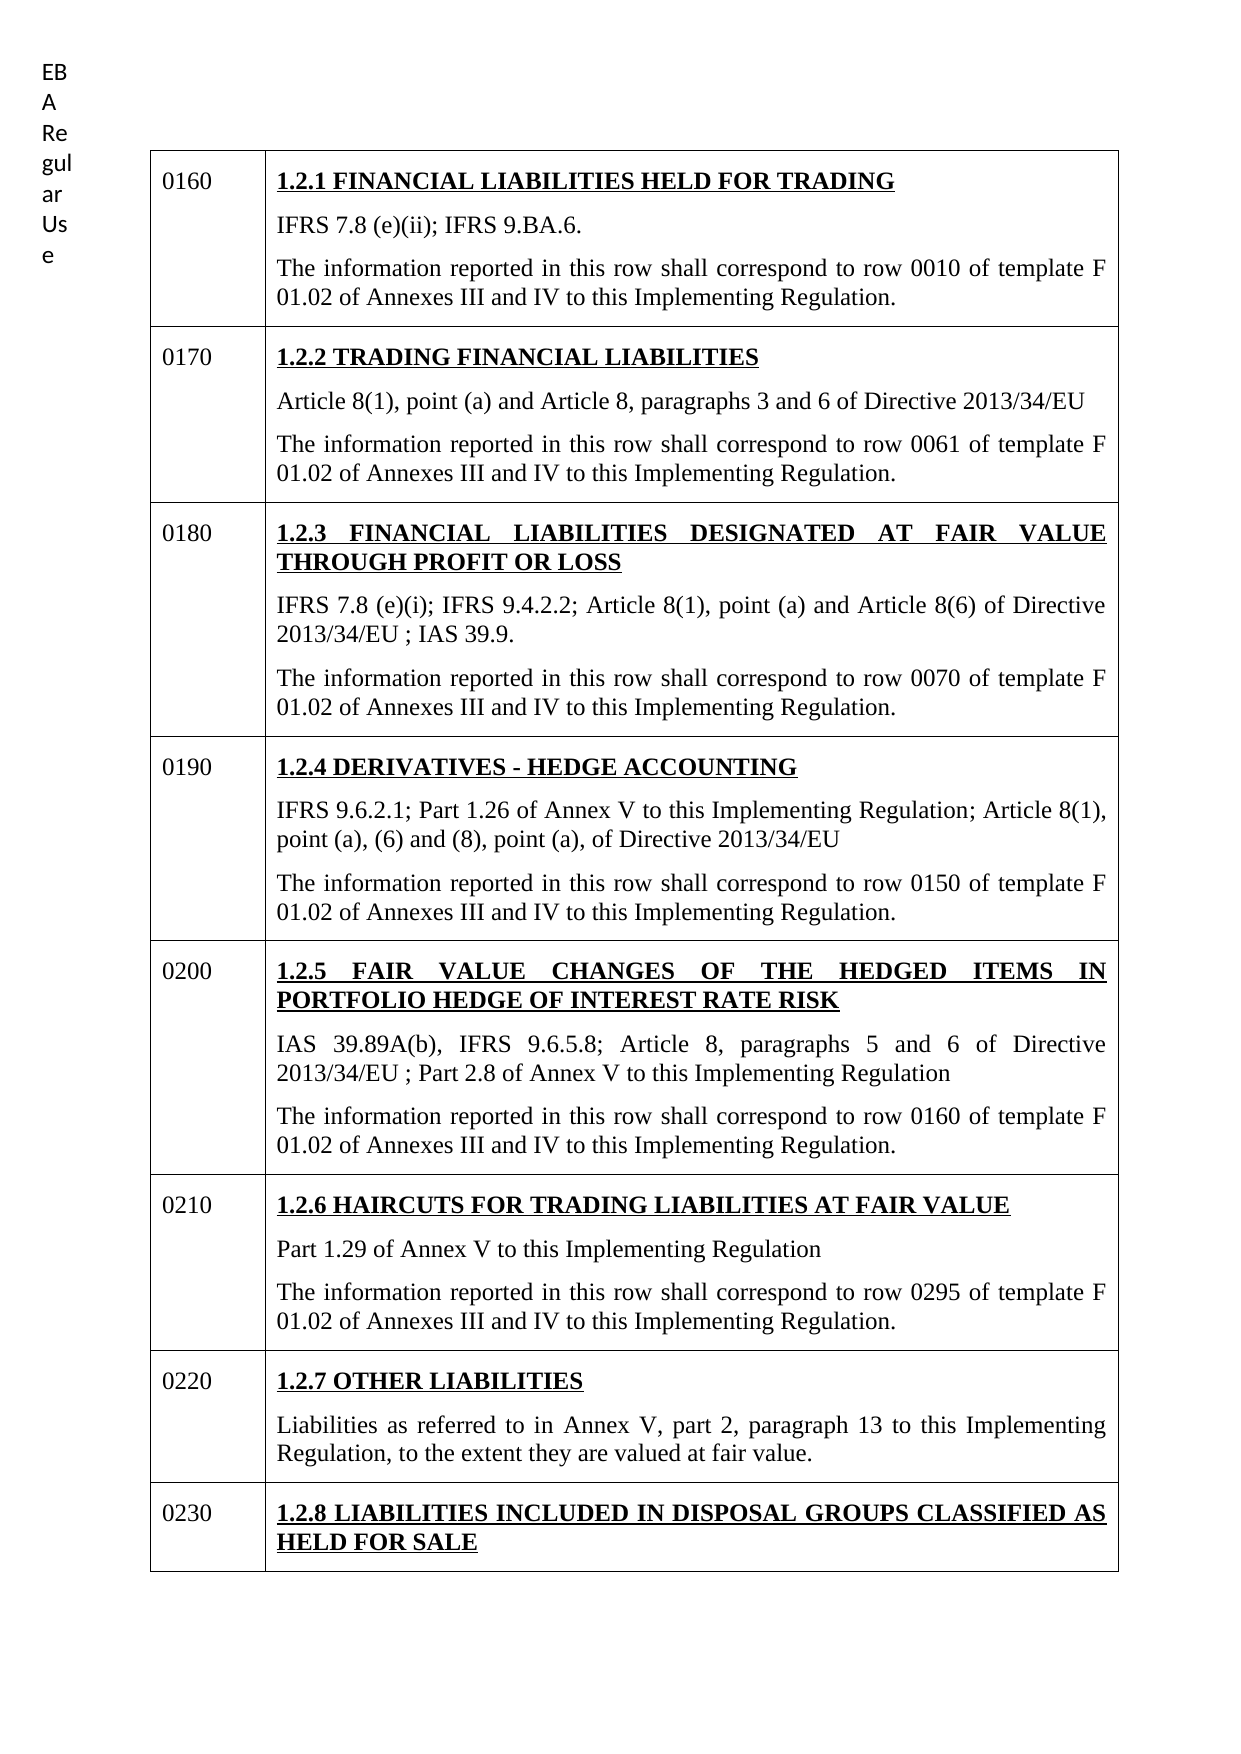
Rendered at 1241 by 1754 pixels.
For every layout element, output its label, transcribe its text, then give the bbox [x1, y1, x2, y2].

table_cell 1.2.5 FAIR VALUE CHANGES OF THE HEDGED ITEMS IN PORTFOLIO HEDGE OF INTEREST RATE RISK IAS 39.89A(b), IFRS 9.6.5.8; Article 8, paragraphs 5 and 6 of Directive 2013/34/EU ; Part 2.8 of Annex V to this Implementing Regulation The information reported in this row shall correspond to row 0160 of template F 01.02 of Annexes III and IV to this Implementing Regulation. [266, 941, 1118, 1174]
table_cell 0210 [151, 1175, 265, 1350]
table_cell 0200 [151, 941, 265, 1174]
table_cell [266, 1483, 1118, 1571]
table_cell 1.2.4 DERIVATIVES - HEDGE ACCOUNTING IFRS 9.6.2.1; Part 1.26 of Annex V to this Implementing Regulation; Article 8(1), point (a), (6) and (8), point (a), of Directive 2013/34/EU The information reported in this row shall correspond to row 0150 of template F 01.02 of Annexes III and IV to this Implementing Regulation. [266, 737, 1118, 940]
table_cell 0220 [151, 1351, 265, 1482]
table_cell 0160 [151, 151, 265, 326]
table_cell 0180 [151, 503, 265, 736]
table_cell 1.2.6 HAIRCUTS FOR TRADING LIABILITIES AT FAIR VALUE Part 1.29 of Annex V to this Implementing Regulation The information reported in this row shall correspond to row 0295 of template F 01.02 of Annexes III and IV to this Implementing Regulation. [266, 1175, 1118, 1350]
table_cell 1.2.1 FINANCIAL LIABILITIES HELD FOR TRADING IFRS 7.8 (e)(ii); IFRS 9.BA.6. The information reported in this row shall correspond to row 0010 of template F 01.02 of Annexes III and IV to this Implementing Regulation. [266, 151, 1118, 326]
table_cell 1.2.2 TRADING FINANCIAL LIABILITIES Article 8(1), point (a) and Article 8, paragraphs 3 and 6 of Directive 2013/34/EU The information reported in this row shall correspond to row 0061 of template F 01.02 of Annexes III and IV to this Implementing Regulation. [266, 327, 1118, 502]
table_cell 0190 [151, 737, 265, 940]
table_cell 0170 [151, 327, 265, 502]
table_cell 1.2.3 FINANCIAL LIABILITIES DESIGNATED AT FAIR VALUE THROUGH PROFIT OR LOSS IFRS 7.8 (e)(i); IFRS 9.4.2.2; Article 8(1), point (a) and Article 8(6) of Directive 2013/34/EU ; IAS 39.9. The information reported in this row shall correspond to row 0070 of template F 01.02 of Annexes III and IV to this Implementing Regulation. [266, 503, 1118, 736]
table_cell 0230 [151, 1483, 265, 1571]
table_cell 1.2.7 OTHER LIABILITIES Liabilities as referred to in Annex V, part 2, paragraph 13 to this Implementing Regulation, to the extent they are valued at fair value. [266, 1351, 1118, 1482]
